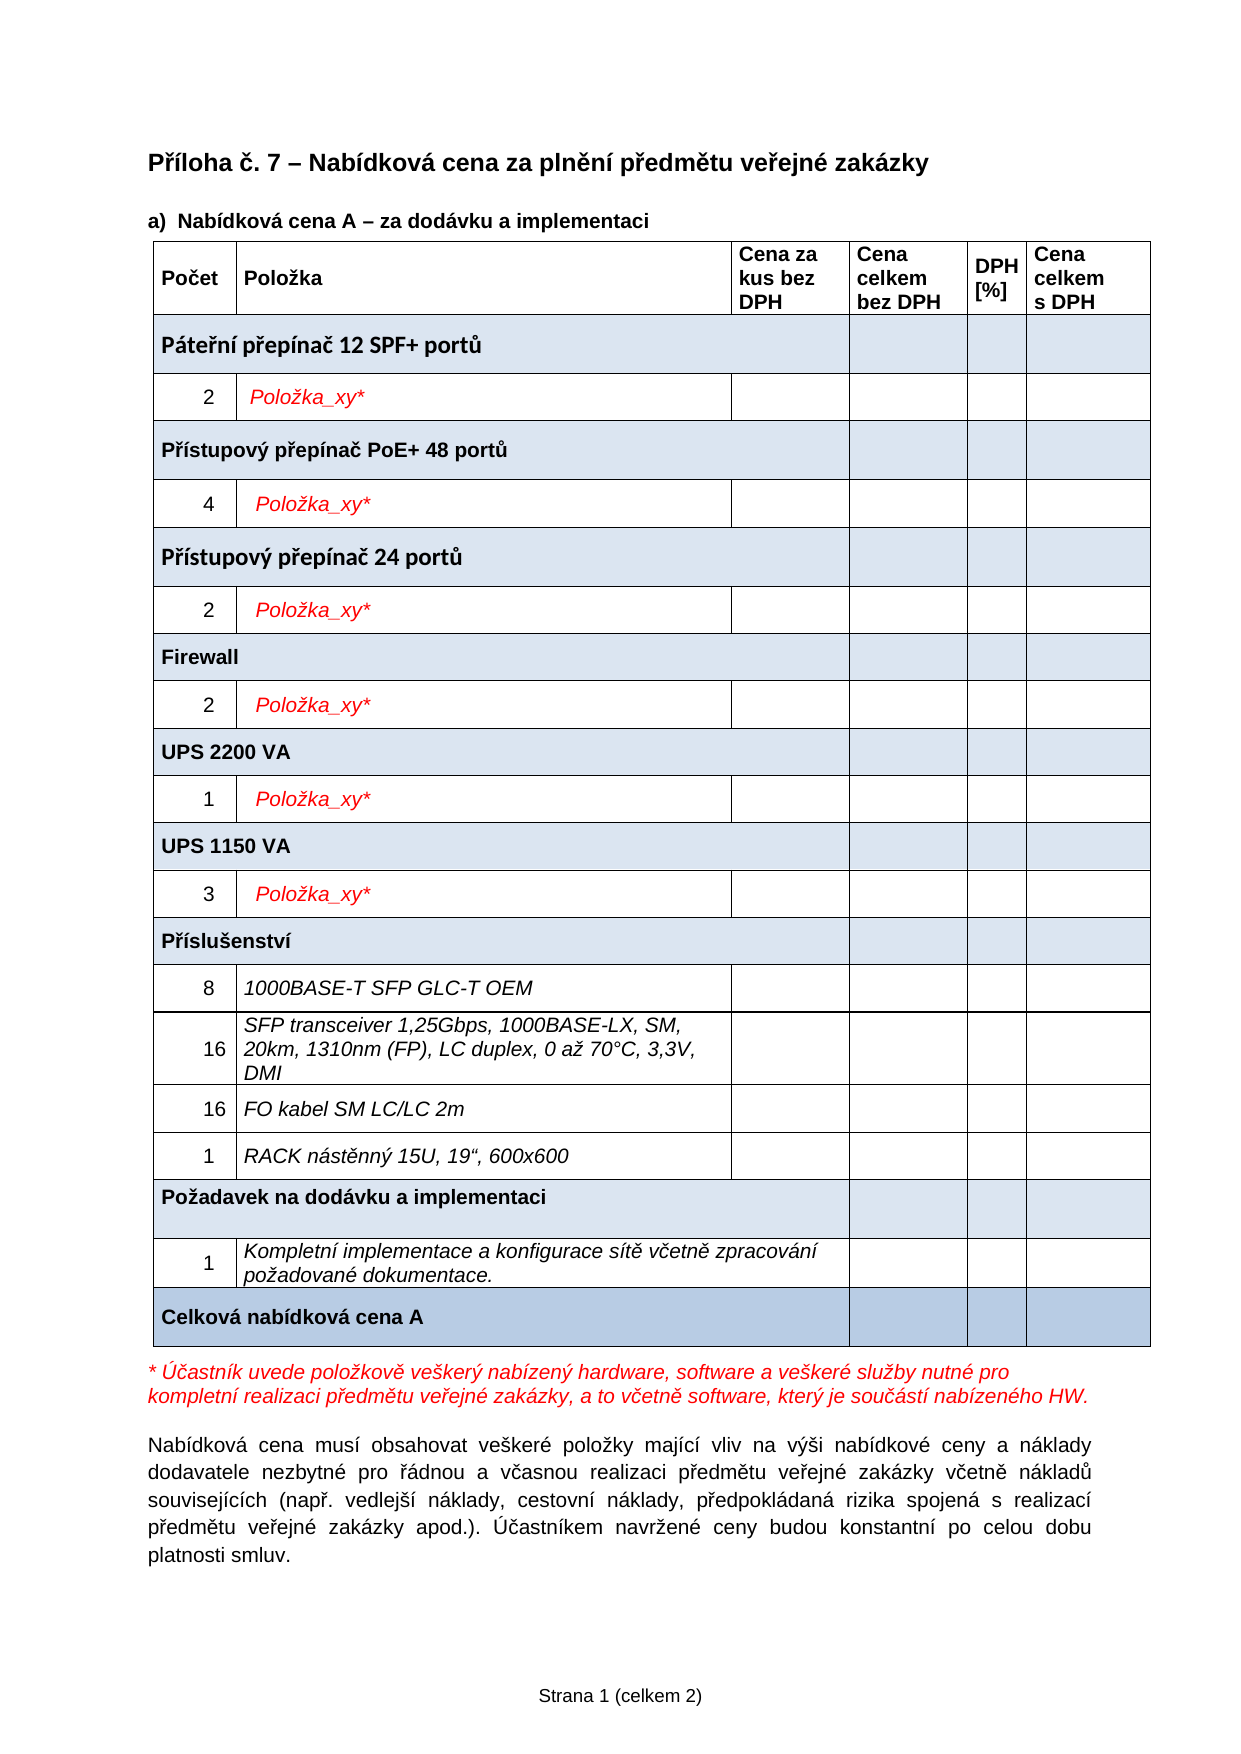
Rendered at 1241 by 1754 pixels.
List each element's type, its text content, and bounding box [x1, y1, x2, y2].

table_cell [968, 315, 1026, 373]
table_cell [850, 965, 967, 1011]
table_cell [850, 871, 967, 917]
table_cell RACK nástěnný 15U, 19“, 600x600 [237, 1133, 731, 1179]
table_cell [1027, 729, 1150, 775]
table_cell [850, 918, 967, 964]
table_cell [850, 374, 967, 420]
table_cell [1027, 776, 1150, 822]
table_cell [968, 1013, 1026, 1084]
table_cell UPS 2200 VA [154, 729, 849, 775]
table_header Počet [154, 242, 236, 314]
table_cell [732, 681, 849, 728]
table_cell [968, 1085, 1026, 1132]
table_cell [968, 823, 1026, 869]
table_cell [968, 1180, 1026, 1238]
table_cell [1027, 1085, 1150, 1132]
table_cell [1027, 374, 1150, 420]
table_cell Kompletní implementace a konfigurace sítě včetně zpracování požadované dokumentace. [237, 1239, 849, 1287]
table_cell [732, 1013, 849, 1084]
table_cell [850, 1085, 967, 1132]
table_cell Položka_xy* [237, 480, 731, 527]
table_cell [1027, 681, 1150, 728]
table_cell [1027, 587, 1150, 633]
table_cell Položka_xy* [237, 776, 731, 822]
table_cell Požadavek na dodávku a implementaci [154, 1180, 849, 1238]
table_cell [968, 729, 1026, 775]
table_header Cena celkem bez DPH [850, 242, 967, 314]
table_cell [1027, 1180, 1150, 1238]
table_cell [732, 587, 849, 633]
table_cell [968, 776, 1026, 822]
table_cell 4 [154, 480, 236, 527]
table_cell FO kabel SM LC/LC 2m [237, 1085, 731, 1132]
table_cell Firewall [154, 634, 849, 680]
table_cell [732, 871, 849, 917]
table_cell [850, 634, 967, 680]
table_header Cena za kus bez DPH [732, 242, 849, 314]
text Nabídková cena musí obsahovat veškeré položky mající vliv na výši nabídkové ceny a náklady dodavatele nezbytné pro řádnou a včasnou realizaci předmětu veřejné zakázky včetně nákladů souvisejících (např. vedlejší náklady, cestovní náklady, předpokládaná rizika spojená s realizací předmětu veřejné zakázky apod.). Účastníkem navržené ceny budou konstantní po celou dobu platnosti smluv. [148, 1432, 1093, 1566]
table_cell Položka_xy* [237, 587, 731, 633]
table_cell [850, 528, 967, 586]
table_cell [968, 965, 1026, 1011]
table_cell [1027, 480, 1150, 527]
table_cell 8 [154, 965, 236, 1011]
table_cell [850, 315, 967, 373]
table_cell Položka_xy* [237, 681, 731, 728]
table_cell [968, 918, 1026, 964]
table_cell [850, 823, 967, 869]
table_cell 1 [154, 776, 236, 822]
table_cell [1027, 823, 1150, 869]
table_cell [1027, 634, 1150, 680]
table_cell UPS 1150 VA [154, 823, 849, 869]
table_cell [732, 965, 849, 1011]
table_cell [1027, 1288, 1150, 1346]
table_cell [968, 587, 1026, 633]
table_cell [968, 528, 1026, 586]
table_cell [732, 480, 849, 527]
table_cell [1027, 871, 1150, 917]
table_cell [1027, 918, 1150, 964]
table_cell [968, 681, 1026, 728]
table_cell [1027, 1013, 1150, 1084]
table_cell Přístupový přepínač PoE+ 48 portů [154, 421, 849, 479]
table_cell [968, 480, 1026, 527]
list Nabídková cena A – za dodávku a implementaci [148, 209, 1093, 233]
table_header DPH [%] [968, 242, 1026, 314]
table_cell 1 [154, 1133, 236, 1179]
table_cell [850, 1288, 967, 1346]
table_cell [850, 729, 967, 775]
table_cell [850, 1180, 967, 1238]
table_cell [1027, 1133, 1150, 1179]
table_cell 16 [154, 1085, 236, 1132]
table_cell [968, 374, 1026, 420]
table_cell 2 [154, 587, 236, 633]
table_cell 1000BASE-T SFP GLC-T OEM [237, 965, 731, 1011]
table_cell [732, 1133, 849, 1179]
table_cell [968, 634, 1026, 680]
table_cell [968, 1288, 1026, 1346]
table_header Položka [237, 242, 731, 314]
table_cell [850, 1239, 967, 1287]
table_cell 16 [154, 1013, 236, 1084]
table_cell [968, 1239, 1026, 1287]
table_cell SFP transceiver 1,25Gbps, 1000BASE-LX, SM, 20km, 1310nm (FP), LC duplex, 0 až 70°C, 3,3V, DMI [237, 1013, 731, 1084]
table_header Cena celkem s DPH [1027, 242, 1150, 314]
table_cell [1027, 528, 1150, 586]
table_cell [850, 681, 967, 728]
table_cell 3 [154, 871, 236, 917]
table_cell [732, 374, 849, 420]
table_cell [968, 871, 1026, 917]
table_cell [850, 587, 967, 633]
table_cell [1027, 421, 1150, 479]
table_cell [732, 776, 849, 822]
table_cell 2 [154, 374, 236, 420]
table_cell [850, 1133, 967, 1179]
table_cell [850, 480, 967, 527]
table_cell Páteřní přepínač 12 SPF+ portů [154, 315, 849, 373]
table_cell [732, 1085, 849, 1132]
table_cell [1027, 315, 1150, 373]
table_cell [1027, 965, 1150, 1011]
table_cell 1 [154, 1239, 236, 1287]
table_cell Celková nabídková cena A [154, 1288, 849, 1346]
table_cell 2 [154, 681, 236, 728]
table_cell Přístupový přepínač 24 portů [154, 528, 849, 586]
table_cell [1027, 1239, 1150, 1287]
table_cell Příslušenství [154, 918, 849, 964]
table_cell [850, 421, 967, 479]
table_cell Položka_xy* [237, 871, 731, 917]
text Příloha č. 7 – Nabídková cena za plnění předmětu veřejné zakázky [148, 148, 1093, 176]
table_cell [968, 421, 1026, 479]
table_cell [850, 776, 967, 822]
table_cell Položka_xy* [237, 374, 731, 420]
text * Účastník uvede položkově veškerý nabízený hardware, software a veškeré služby nutné pro kompletní realizaci předmětu veřejné zakázky, a to včetně software, který je součástí nabízeného HW. [148, 1359, 1093, 1407]
table_cell [850, 1013, 967, 1084]
table_cell [968, 1133, 1026, 1179]
